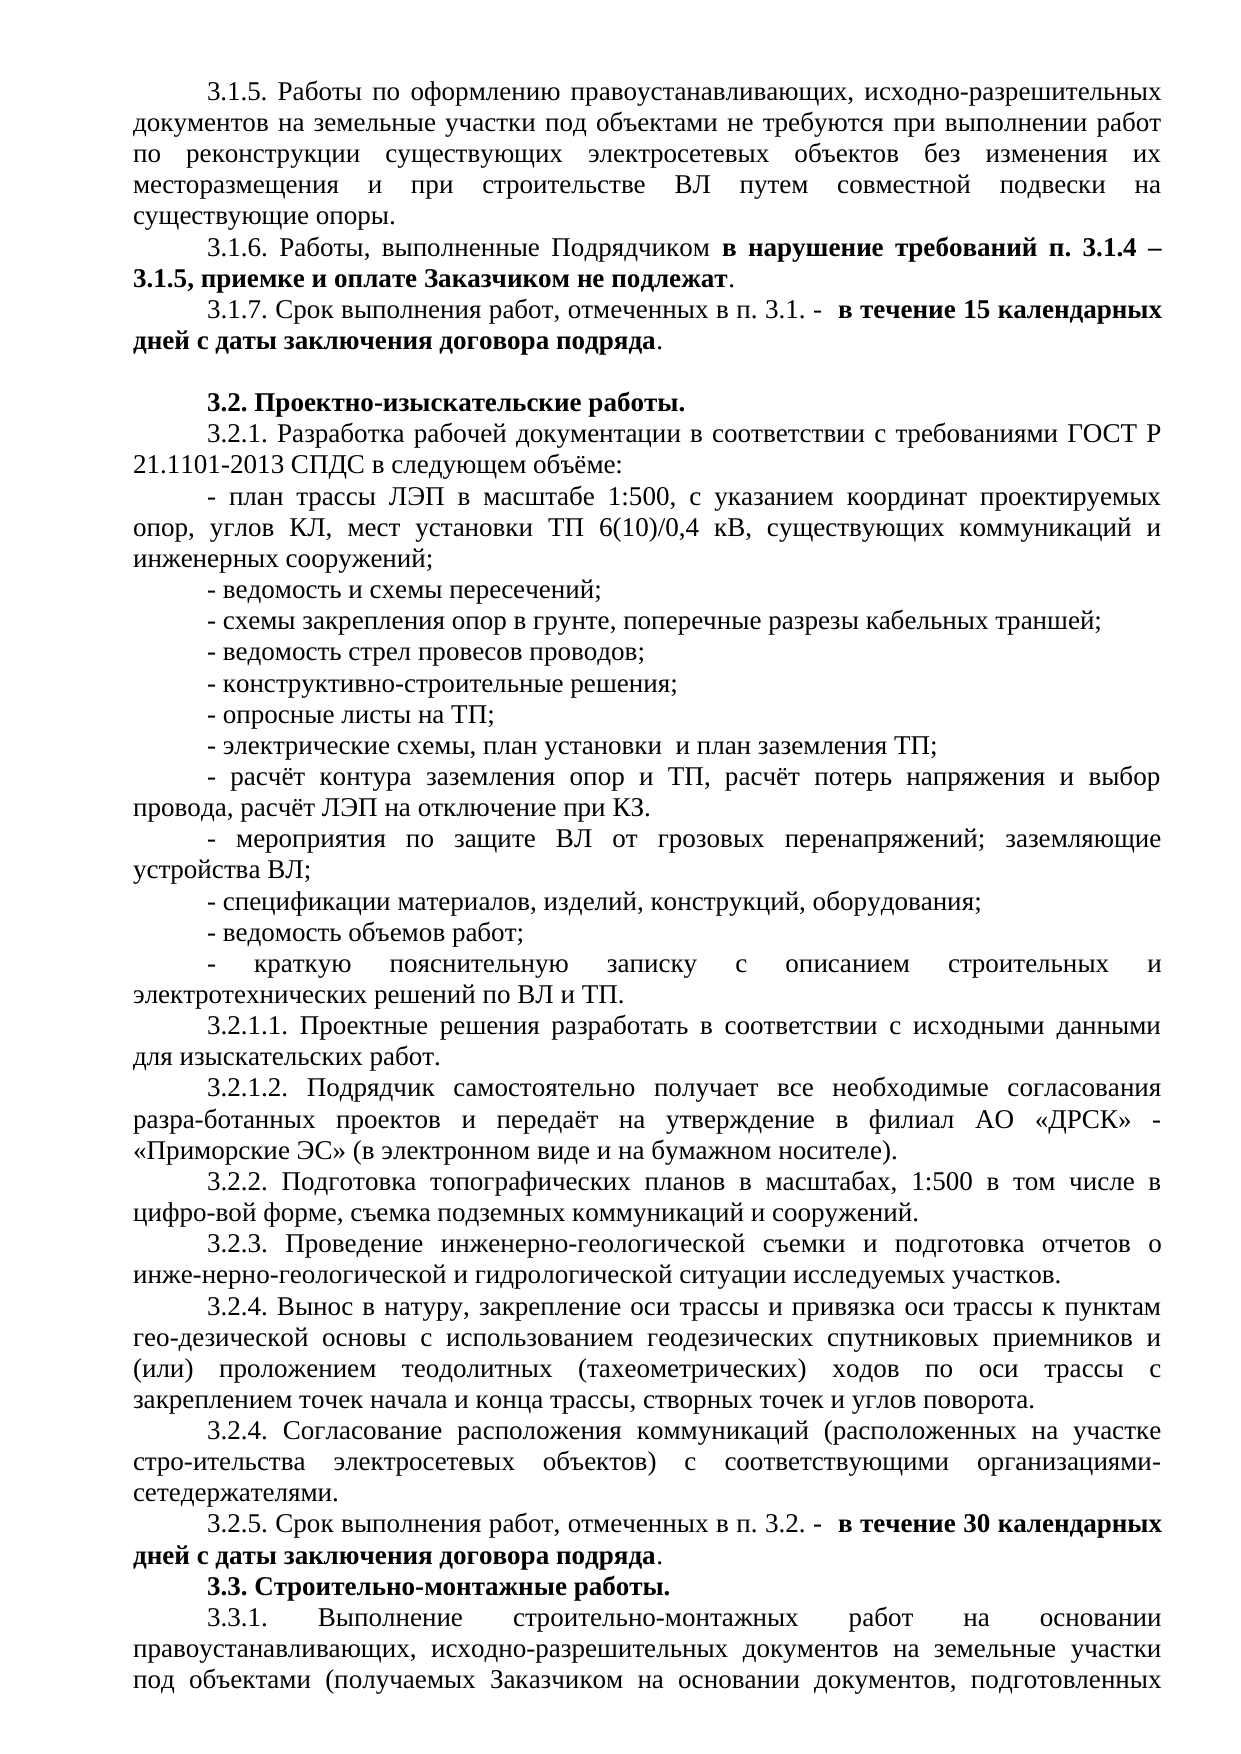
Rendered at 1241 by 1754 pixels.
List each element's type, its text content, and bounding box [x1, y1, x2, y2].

text - ведомость стрел провесов проводов; [133, 636, 1162, 667]
text - конструктивно-строительные решения; [133, 667, 1162, 698]
text 3.2.3. Проведение инженерно-геологической съемки и подготовка отчетов о инже-нерно-геологической и гидрологической ситуации исследуемых участков. [133, 1227, 1162, 1289]
text 3.1.7. Срок выполнения работ, отмеченных в п. 3.1. - в течение 15 календарных дней с даты заключения договора подряда. [133, 293, 1162, 355]
text - ведомость и схемы пересечений; [133, 573, 1162, 604]
text 3.2.2. Подготовка топографических планов в масштабах, 1:500 в том числе в цифро-вой форме, съемка подземных коммуникаций и сооружений. [133, 1165, 1162, 1227]
text 3.2.1. Разработка рабочей документации в соответствии с требованиями ГОСТ Р 21.1101-2013 СПДС в следующем объёме: [133, 417, 1162, 480]
text - электрические схемы, план установки и план заземления ТП; [133, 729, 1162, 760]
text - схемы закрепления опор в грунте, поперечные разрезы кабельных траншей; [133, 604, 1162, 636]
text - мероприятия по защите ВЛ от грозовых перенапряжений; заземляющие устройства ВЛ; [133, 822, 1162, 885]
text - ведомость объемов работ; [133, 916, 1162, 947]
text 3.2.5. Срок выполнения работ, отмеченных в п. 3.2. - в течение 30 календарных дней с даты заключения договора подряда. [133, 1508, 1162, 1570]
text 3.2.1.2. Подрядчик самостоятельно получает все необходимые согласования разра-ботанных проектов и передаёт на утверждение в филиал АО «ДРСК» - «Приморские ЭС» (в электронном виде и на бумажном носителе). [133, 1072, 1162, 1165]
text 3.2.4. Вынос в натуру, закрепление оси трассы и привязка оси трассы к пунктам гео-дезической основы с использованием геодезических спутниковых приемников и (или) проложением теодолитных (тахеометрических) ходов по оси трассы с закреплением точек начала и конца трассы, створных точек и углов поворота. [133, 1289, 1162, 1414]
text 3.3. Строительно-монтажные работы. [133, 1570, 1162, 1601]
text - план трассы ЛЭП в масштабе 1:500, с указанием координат проектируемых опор, углов КЛ, мест установки ТП 6(10)/0,4 кВ, существующих коммуникаций и инженерных сооружений; [133, 480, 1162, 573]
text 3.2. Проектно-изыскательские работы. [133, 386, 1162, 417]
text 3.1.6. Работы, выполненные Подрядчиком в нарушение требований п. 3.1.4 – 3.1.5, приемке и оплате Заказчиком не подлежат. [133, 231, 1162, 293]
text - краткую пояснительную записку с описанием строительных и электротехнических решений по ВЛ и ТП. [133, 947, 1162, 1009]
text 3.1.5. Работы по оформлению правоустанавливающих, исходно-разрешительных документов на земельные участки под объектами не требуются при выполнении работ по реконструкции существующих электросетевых объектов без изменения их месторазмещения и при строительстве ВЛ путем совместной подвески на существующие опоры. [133, 75, 1162, 231]
text - расчёт контура заземления опор и ТП, расчёт потерь напряжения и выбор провода, расчёт ЛЭП на отключение при КЗ. [133, 760, 1162, 822]
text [133, 1601, 1162, 1694]
text - спецификации материалов, изделий, конструкций, оборудования; [133, 885, 1162, 916]
text 3.2.1.1. Проектные решения разработать в соответствии с исходными данными для изыскательских работ. [133, 1009, 1162, 1072]
text 3.2.4. Согласование расположения коммуникаций (расположенных на участке стро-ительства электросетевых объектов) с соответствующими организациями-сетедержателями. [133, 1414, 1162, 1508]
text - опросные листы на ТП; [133, 698, 1162, 729]
